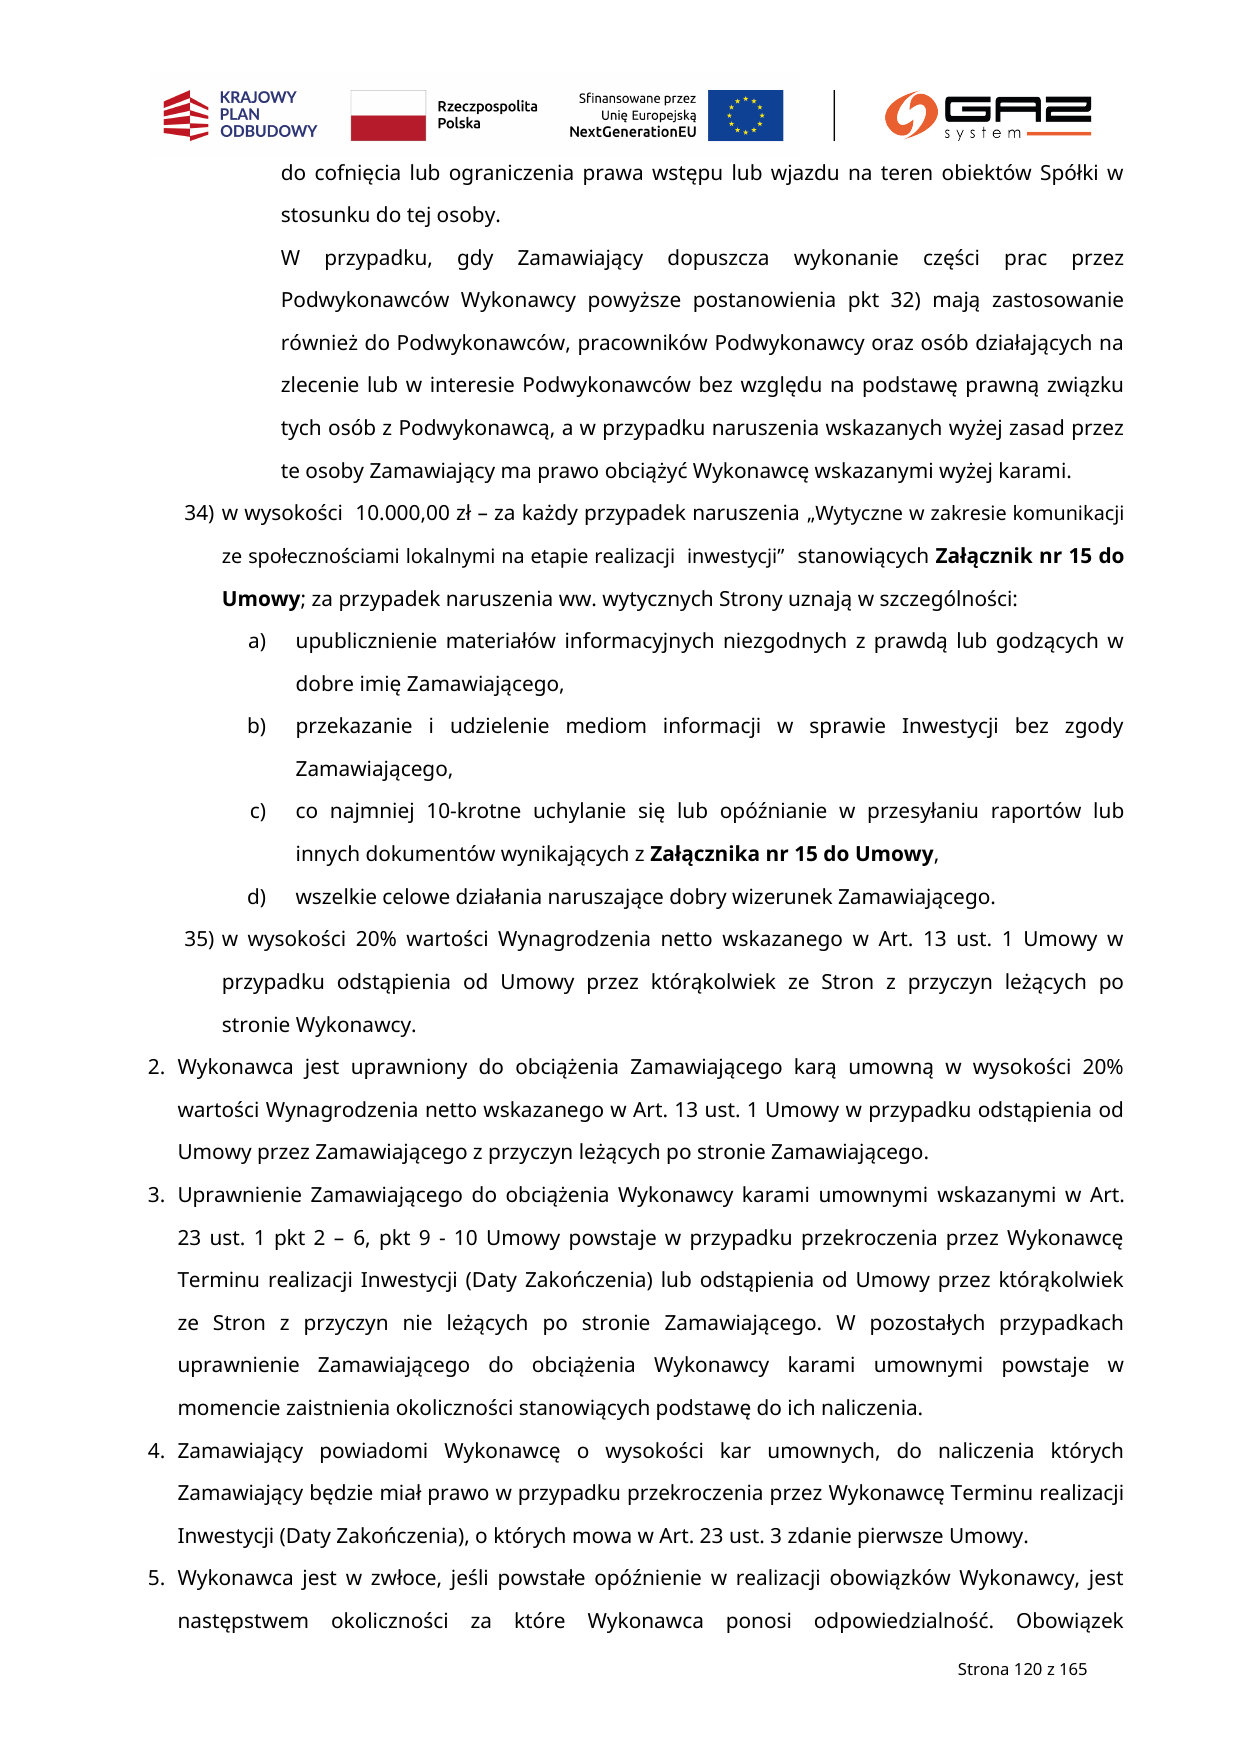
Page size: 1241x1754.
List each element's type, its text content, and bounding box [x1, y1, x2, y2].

picture [147, 73, 1108, 158]
list w wysokości 10.000,00 zł – za każdy przypadek naruszenia „Wytyczne w zakresie komunikacji ze społecznościami lokalnymi na etapie realizacji inwestycji” stanowiących Załącznik nr 15 do Umowy; za przypadek naruszenia ww. wytycznych Strony uznają w szczególności: [184, 498, 1125, 612]
text W przypadku, gdy Zamawiający dopuszcza wykonanie części prac przez Podwykonawców Wykonawcy powyższe postanowienia pkt 32) mają zastosowanie również do Podwykonawców, pracowników Podwykonawcy oraz osób działających na zlecenie lub w interesie Podwykonawców bez względu na podstawę prawną związku tych osób z Podwykonawcą, a w przypadku naruszenia wskazanych wyżej zasad przez te osoby Zamawiający ma prawo obciążyć Wykonawcę wskazanymi wyżej karami. [281, 243, 1125, 484]
list Wykonawca jest uprawniony do obciążenia Zamawiającego karą umowną w wysokości 20% wartości Wynagrodzenia netto wskazanego w Art. 13 ust. 1 Umowy w przypadku odstąpienia od Umowy przez Zamawiającego z przyczyn leżących po stronie Zamawiającego. [148, 1052, 1125, 1166]
list co najmniej 10-krotne uchylanie się lub opóźnianie w przesyłaniu raportów lub innych dokumentów wynikających z Załącznika nr 15 do Umowy, [266, 797, 1125, 868]
list Uprawnienie Zamawiającego do obciążenia Wykonawcy karami umownymi wskazanymi w Art. 23 ust. 1 pkt 2 – 6, pkt 9 - 10 Umowy powstaje w przypadku przekroczenia przez Wykonawcę Terminu realizacji Inwestycji (Daty Zakończenia) lub odstąpienia od Umowy przez którąkolwiek ze Stron z przyczyn nie leżących po stronie Zamawiającego. W pozostałych przypadkach uprawnienie Zamawiającego do obciążenia Wykonawcy karami umownymi powstaje w momencie zaistnienia okoliczności stanowiących podstawę do ich naliczenia. [148, 1180, 1125, 1422]
list wszelkie celowe działania naruszające dobry wizerunek Zamawiającego. [266, 882, 1125, 910]
list w wysokości 20% wartości Wynagrodzenia netto wskazanego w Art. 13 ust. 1 Umowy w przypadku odstąpienia od Umowy przez którąkolwiek ze Stron z przyczyn leżących po stronie Wykonawcy. [184, 924, 1125, 1038]
list upublicznienie materiałów informacyjnych niezgodnych z prawdą lub godzących w dobre imię Zamawiającego, [266, 626, 1125, 697]
list przekazanie i udzielenie mediom informacji w sprawie Inwestycji bez zgody Zamawiającego, [266, 711, 1125, 782]
list Zamawiający powiadomi Wykonawcę o wysokości kar umownych, do naliczenia których Zamawiający będzie miał prawo w przypadku przekroczenia przez Wykonawcę Terminu realizacji Inwestycji (Daty Zakończenia), o których mowa w Art. 23 ust. 3 zdanie pierwsze Umowy. [148, 1436, 1125, 1549]
